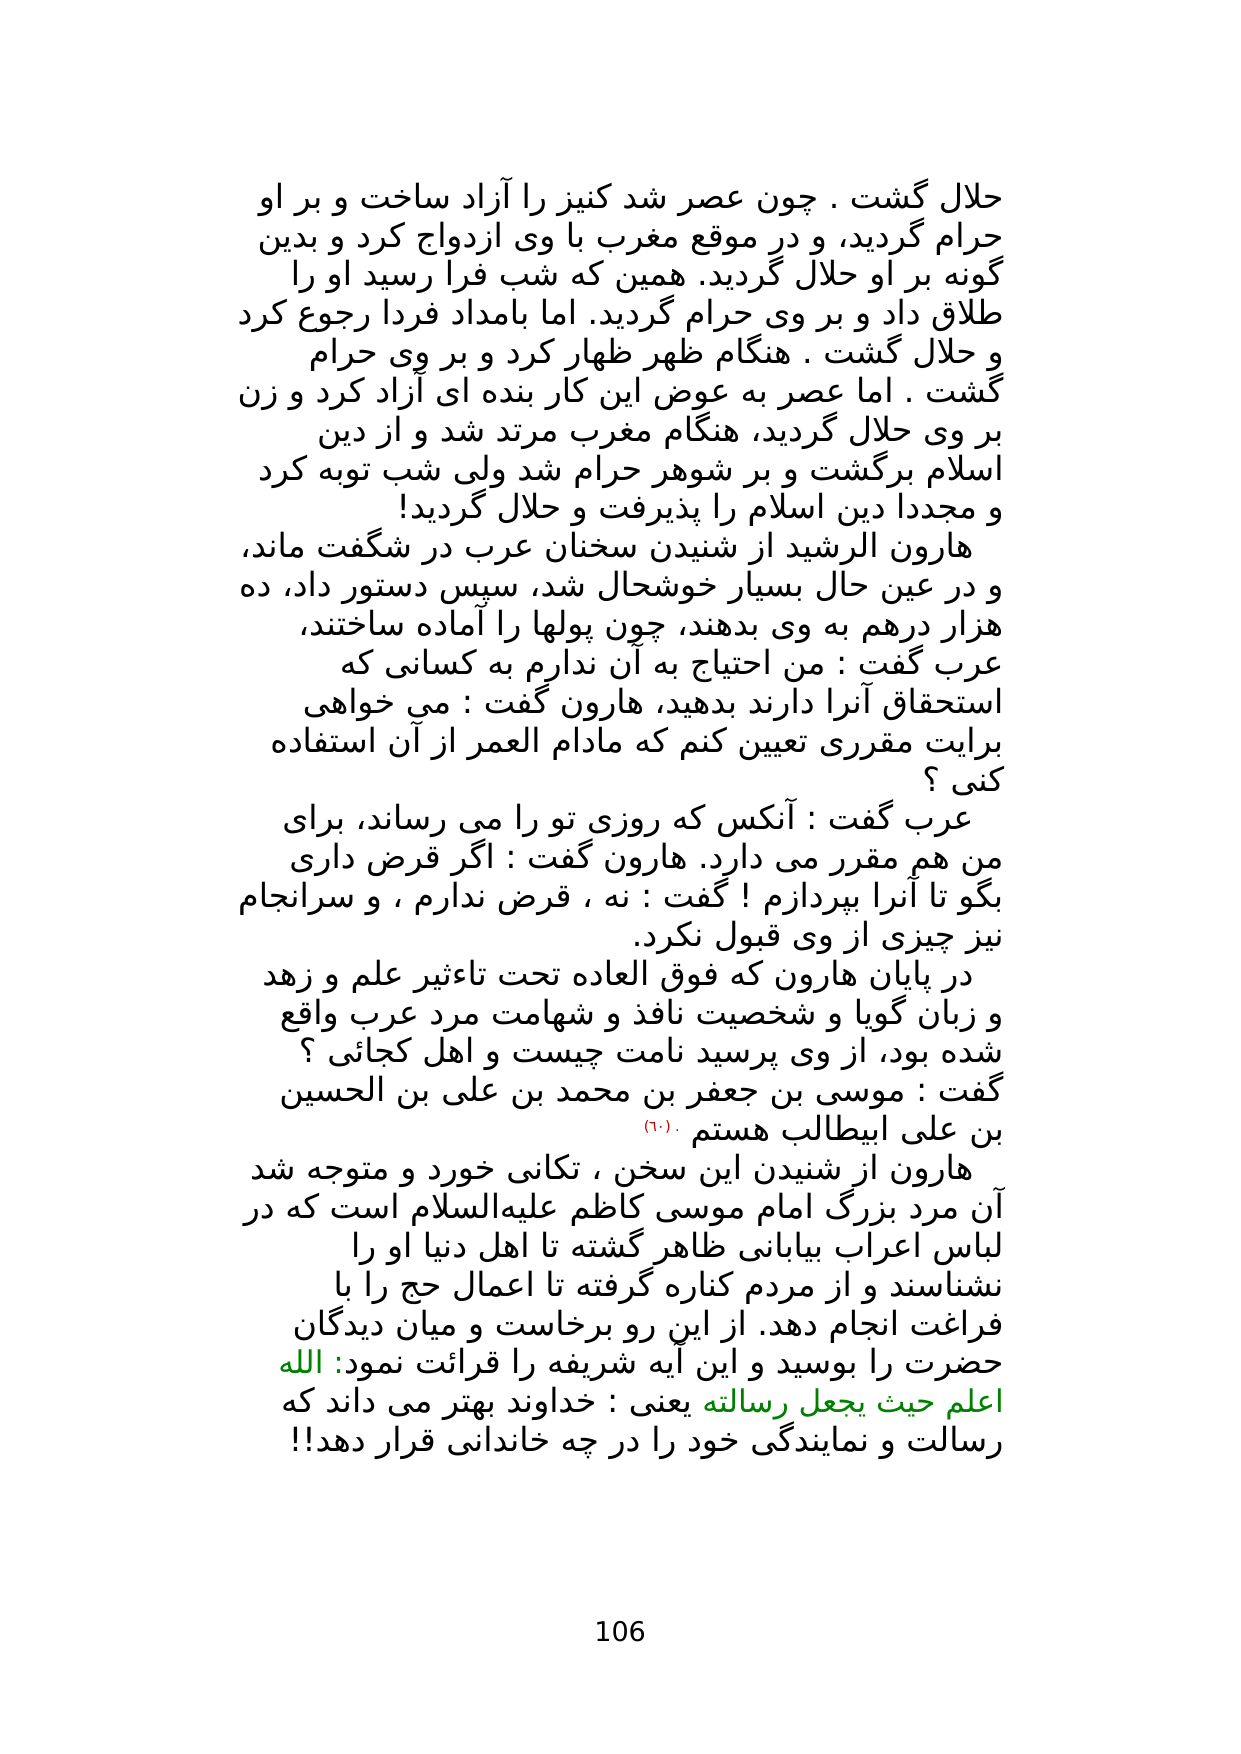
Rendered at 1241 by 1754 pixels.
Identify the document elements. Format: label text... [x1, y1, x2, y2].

text عرب گفت : آنكس كه روزى تو را مى رساند، براى من هم مقرر مى دارد. هارون گفت : اگر قرض دارى بگو تا آنرا بپردازم ! گفت : نه ، قرض ندارم ، و سرانجام نيز چيزى از وى قبول نكرد. [236, 799, 1004, 954]
text هارون از شنيدن اين سخن ، تكانى خورد و متوجه شد آن مرد بزرگ امام موسى كاظم عليه‌السلام است كه در لباس اعراب بيابانى ظاهر گشته تا اهل دنيا او را نشناسند و از مردم كناره گرفته تا اعمال حج را با فراغت انجام دهد. از اين رو برخاست و ميان ديدگان حضرت را بوسيد و اين آيه شريفه را قرائت نمود: الله اعلم حيث يجعل رسالته يعنى : خداوند بهتر مى داند كه رسالت و نمايندگى خود را در چه خاندانى قرار دهد!! [236, 1148, 1004, 1459]
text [236, 177, 1004, 527]
text هارون الرشيد از شنيدن سخنان عرب در شگفت ماند، و در عين حال بسيار خوشحال شد، سپس دستور داد، ده هزار درهم به وى بدهند، چون پولها را آماده ساختند، عرب گفت : من احتياج به آن ندارم به كسانى كه استحقاق آنرا دارند بدهيد، هارون گفت : مى خواهى برايت مقررى تعيين كنم كه مادام العمر از آن استفاده كنى ؟ [236, 527, 1004, 799]
text در پايان هارون كه فوق العاده تحت تاءثير علم و زهد و زبان گويا و شخصيت نافذ و شهامت مرد عرب واقع شده بود، از وى پرسيد نامت چيست و اهل كجائى ؟ گفت : موسى بن جعفر بن محمد بن على بن الحسين بن على ابيطالب هستم . (٦٠) [236, 954, 1004, 1148]
